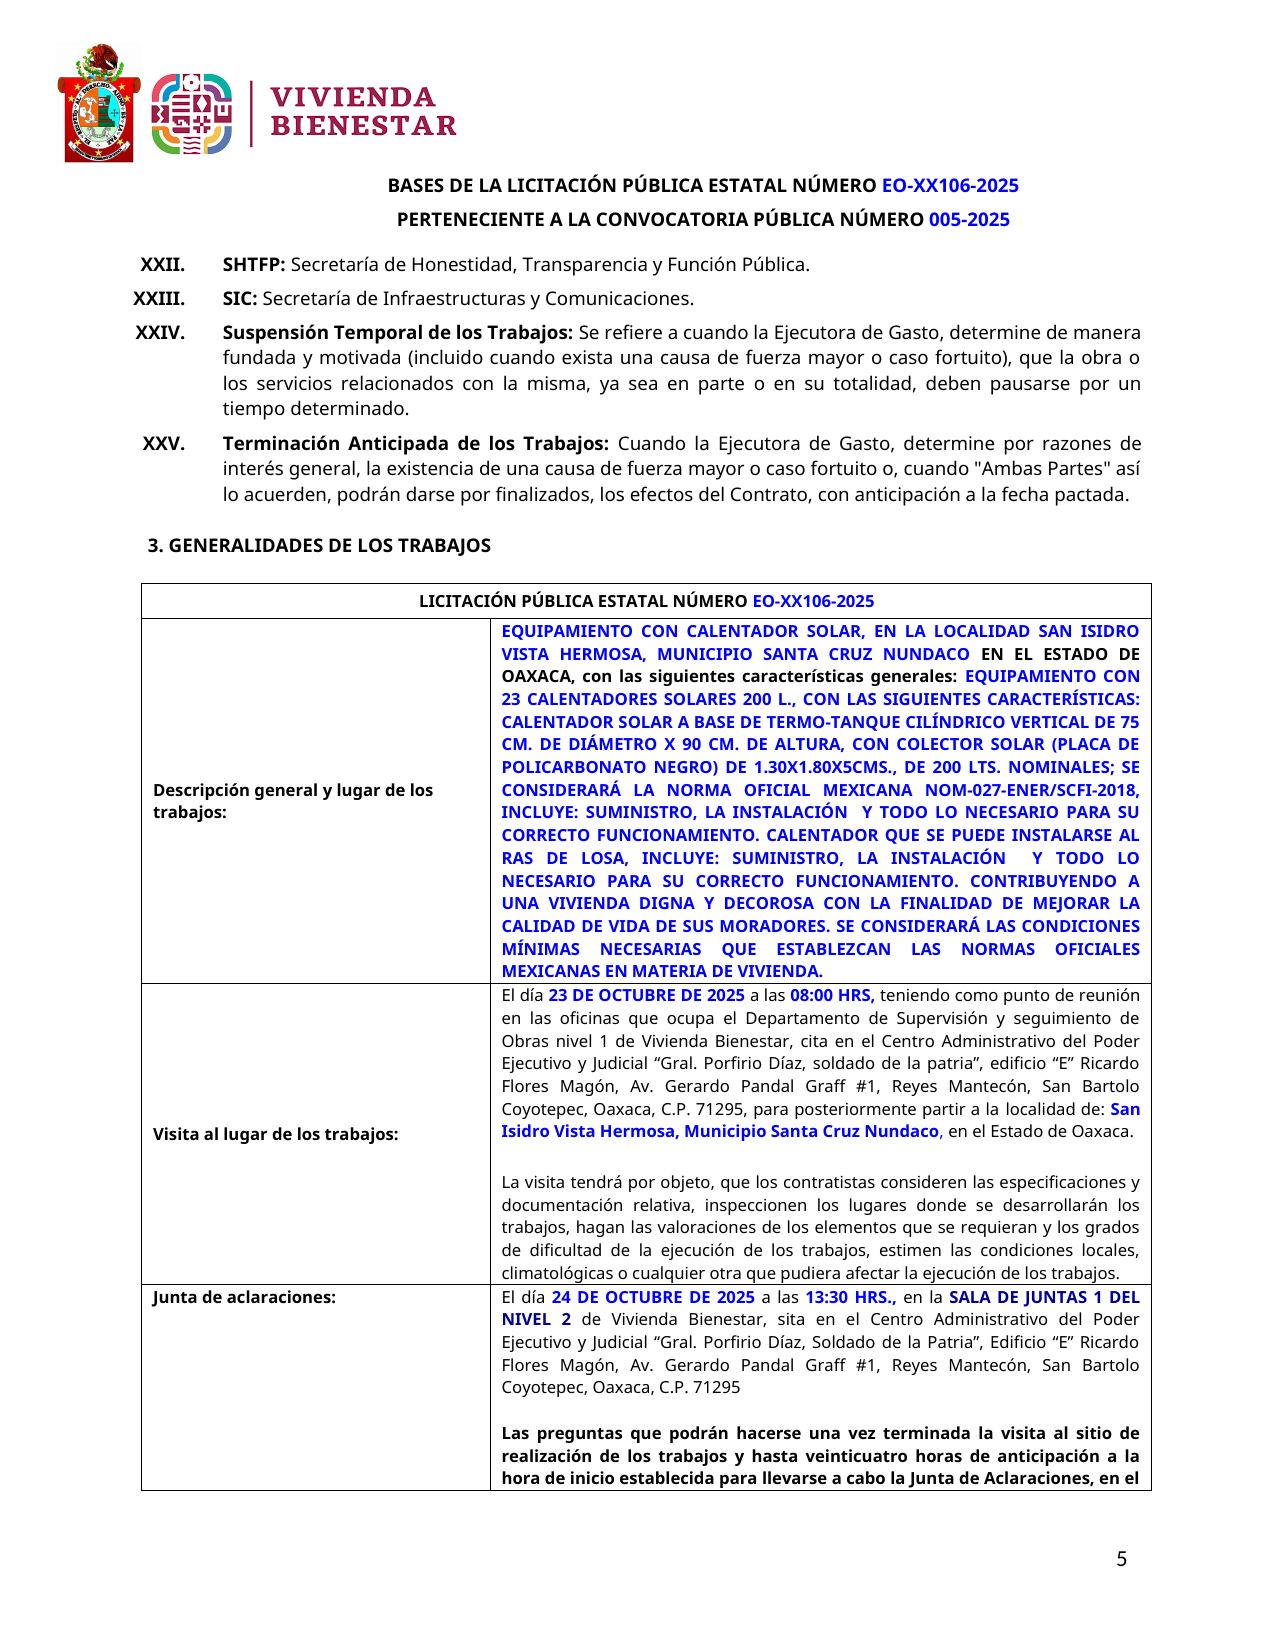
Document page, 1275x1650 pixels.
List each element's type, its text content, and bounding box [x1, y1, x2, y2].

table_header LICITACIÓN PÚBLICA ESTATAL NÚMERO EO-XX106-2025 [142, 584, 1151, 618]
list SIC: Secretaría de Infraestructuras y Comunicaciones. [185, 285, 1142, 311]
table_cell Junta de aclaraciones: [142, 1285, 490, 1490]
table_cell Descripción general y lugar de los trabajos: [142, 619, 490, 983]
table_cell El día 23 DE OCTUBRE DE 2025 a las 08:00 HRS, teniendo como punto de reunión en las oficinas que ocupa el Departamento de Supervisión y seguimiento de Obras nivel 1 de Vivienda Bienestar, cita en el Centro Administrativo del Poder Ejecutivo y Judicial “Gral. Porfirio Díaz, soldado de la patria”, edificio “E” Ricardo Flores Magón, Av. Gerardo Pandal Graff #1, Reyes Mantecón, San Bartolo Coyotepec, Oaxaca, C.P. 71295, para posteriormente partir a la localidad de: San Isidro Vista Hermosa, Municipio Santa Cruz Nundaco, en el Estado de Oaxaca. La visita tendrá por objeto, que los contratistas consideren las especificaciones y documentación relativa, inspeccionen los lugares donde se desarrollarán los trabajos, hagan las valoraciones de los elementos que se requieran y los grados de dificultad de la ejecución de los trabajos, estimen las condiciones locales, climatológicas o cualquier otra que pudiera afectar la ejecución de los trabajos. [491, 984, 1151, 1284]
list SHTFP: Secretaría de Honestidad, Transparencia y Función Pública. [185, 251, 1142, 277]
table_cell EQUIPAMIENTO CON CALENTADOR SOLAR, EN LA LOCALIDAD SAN ISIDRO VISTA HERMOSA, MUNICIPIO SANTA CRUZ NUNDACO EN EL ESTADO DE OAXACA, con las siguientes características generales: EQUIPAMIENTO CON 23 CALENTADORES SOLARES 200 L., CON LAS SIGUIENTES CARACTERÍSTICAS: CALENTADOR SOLAR A BASE DE TERMO-TANQUE CILÍNDRICO VERTICAL DE 75 CM. DE DIÁMETRO X 90 CM. DE ALTURA, CON COLECTOR SOLAR (PLACA DE POLICARBONATO NEGRO) DE 1.30X1.80X5CMS., DE 200 LTS. NOMINALES; SE CONSIDERARÁ LA NORMA OFICIAL MEXICANA NOM-027-ENER/SCFI-2018, INCLUYE: SUMINISTRO, LA INSTALACIÓN Y TODO LO NECESARIO PARA SU CORRECTO FUNCIONAMIENTO. CALENTADOR QUE SE PUEDE INSTALARSE AL RAS DE LOSA, INCLUYE: SUMINISTRO, LA INSTALACIÓN Y TODO LO NECESARIO PARA SU CORRECTO FUNCIONAMIENTO. CONTRIBUYENDO A UNA VIVIENDA DIGNA Y DECOROSA CON LA FINALIDAD DE MEJORAR LA CALIDAD DE VIDA DE SUS MORADORES. SE CONSIDERARÁ LAS CONDICIONES MÍNIMAS NECESARIAS QUE ESTABLEZCAN LAS NORMAS OFICIALES MEXICANAS EN MATERIA DE VIVIENDA. [491, 619, 1151, 983]
table_cell Visita al lugar de los trabajos: [142, 984, 490, 1284]
text 3. GENERALIDADES DE LOS TRABAJOS [148, 532, 1127, 557]
picture [55, 42, 143, 165]
list Suspensión Temporal de los Trabajos: Se refiere a cuando la Ejecutora de Gasto, determine de manera fundada y motivada (incluido cuando exista una causa de fuerza mayor o caso fortuito), que la obra o los servicios relacionados con la misma, ya sea en parte o en su totalidad, deben pausarse por un tiempo determinado. [185, 319, 1142, 421]
list Terminación Anticipada de los Trabajos: Cuando la Ejecutora de Gasto, determine por razones de interés general, la existencia de una causa de fuerza mayor o caso fortuito o, cuando "Ambas Partes" así lo acuerden, podrán darse por finalizados, los efectos del Contrato, con anticipación a la fecha pactada. [185, 430, 1142, 506]
picture [147, 66, 473, 163]
